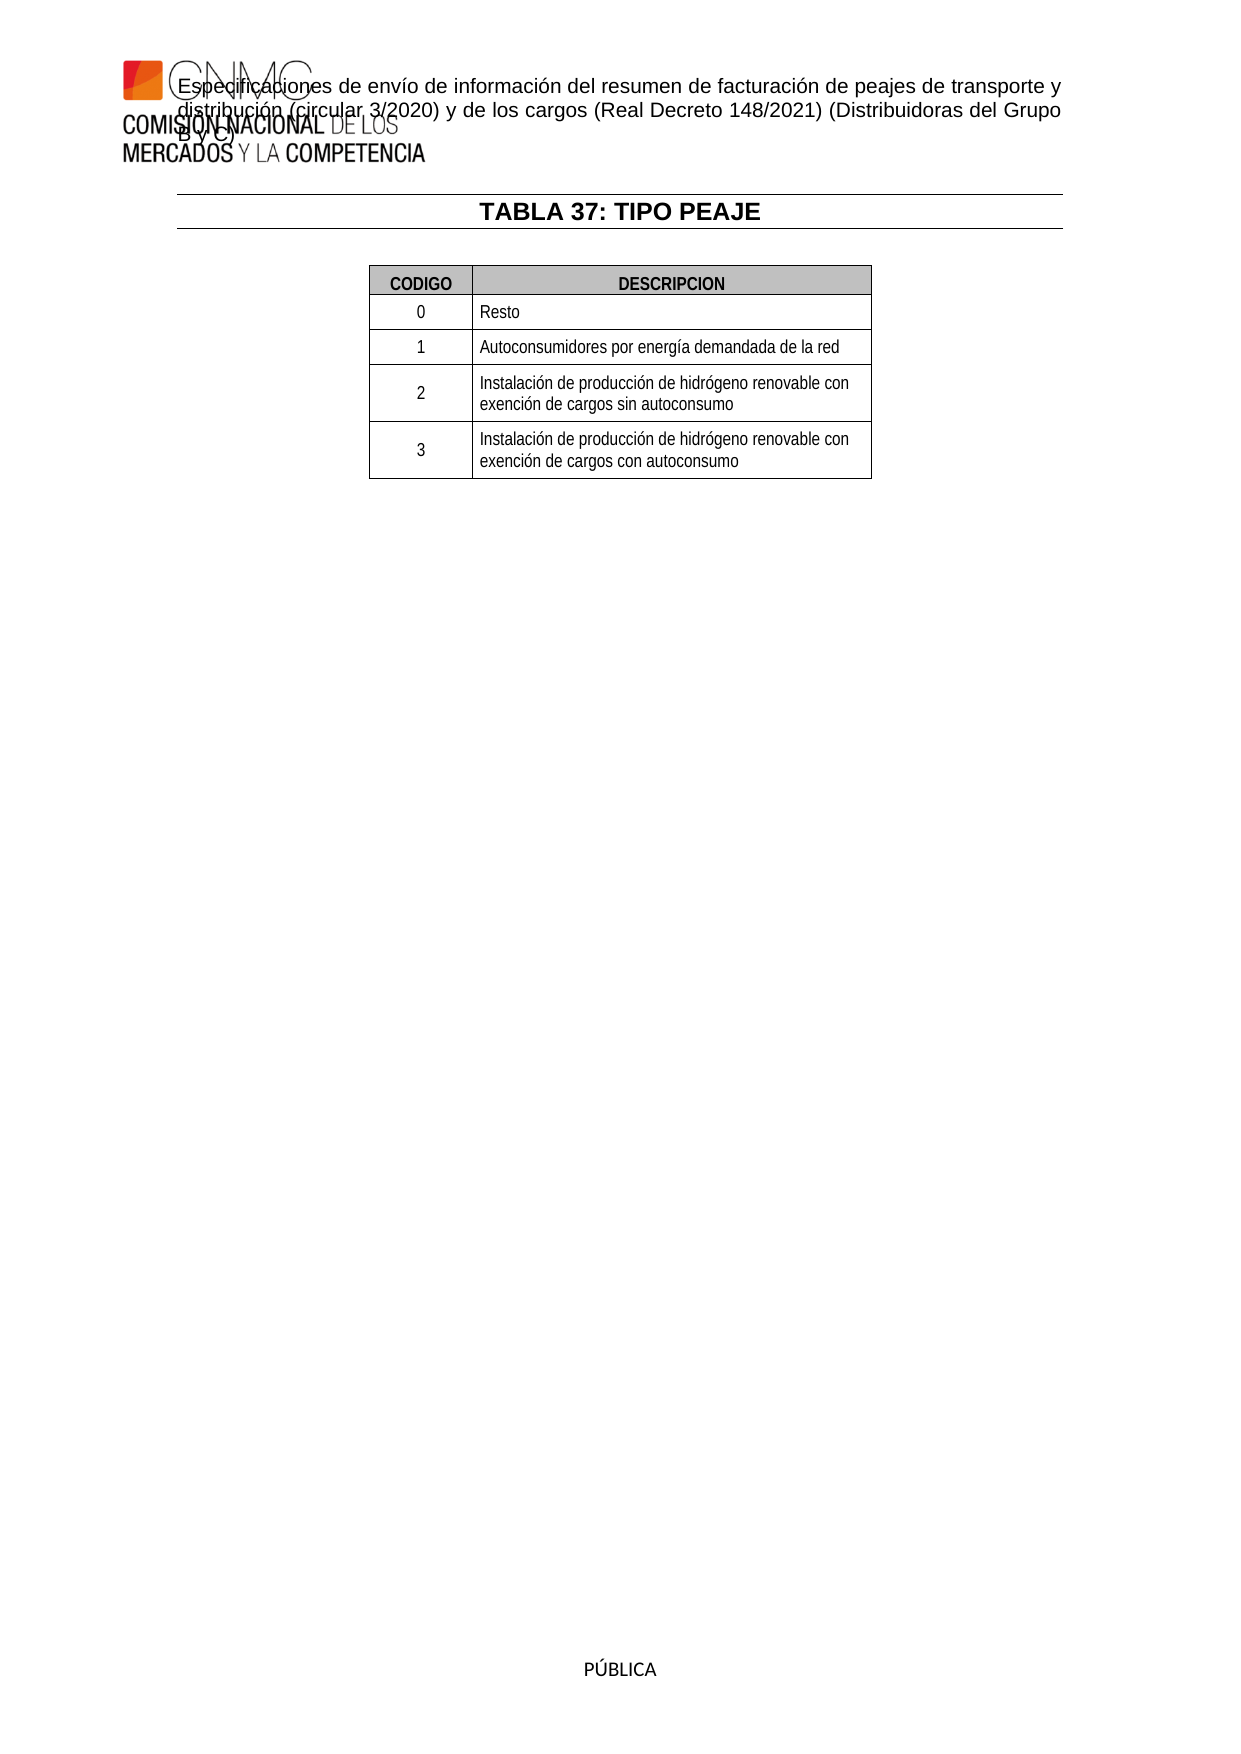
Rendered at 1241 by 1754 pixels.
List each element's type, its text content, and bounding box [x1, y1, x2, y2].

subtitle TABLA 37: TIPO PEAJE [177, 195, 1063, 228]
table_header DESCRIPCION [473, 266, 871, 294]
table_cell 2 [370, 365, 472, 421]
table_cell Instalación de producción de hidrógeno renovable con exención de cargos con autoconsumo [473, 422, 871, 478]
picture [106, 47, 437, 175]
table_cell Instalación de producción de hidrógeno renovable con exención de cargos sin autoconsumo [473, 365, 871, 421]
table_cell 3 [370, 422, 472, 478]
table_cell 0 [370, 295, 472, 329]
table_header CODIGO [370, 266, 472, 294]
table_cell Autoconsumidores por energía demandada de la red [473, 330, 871, 364]
table_cell 1 [370, 330, 472, 364]
table_cell Resto [473, 295, 871, 329]
